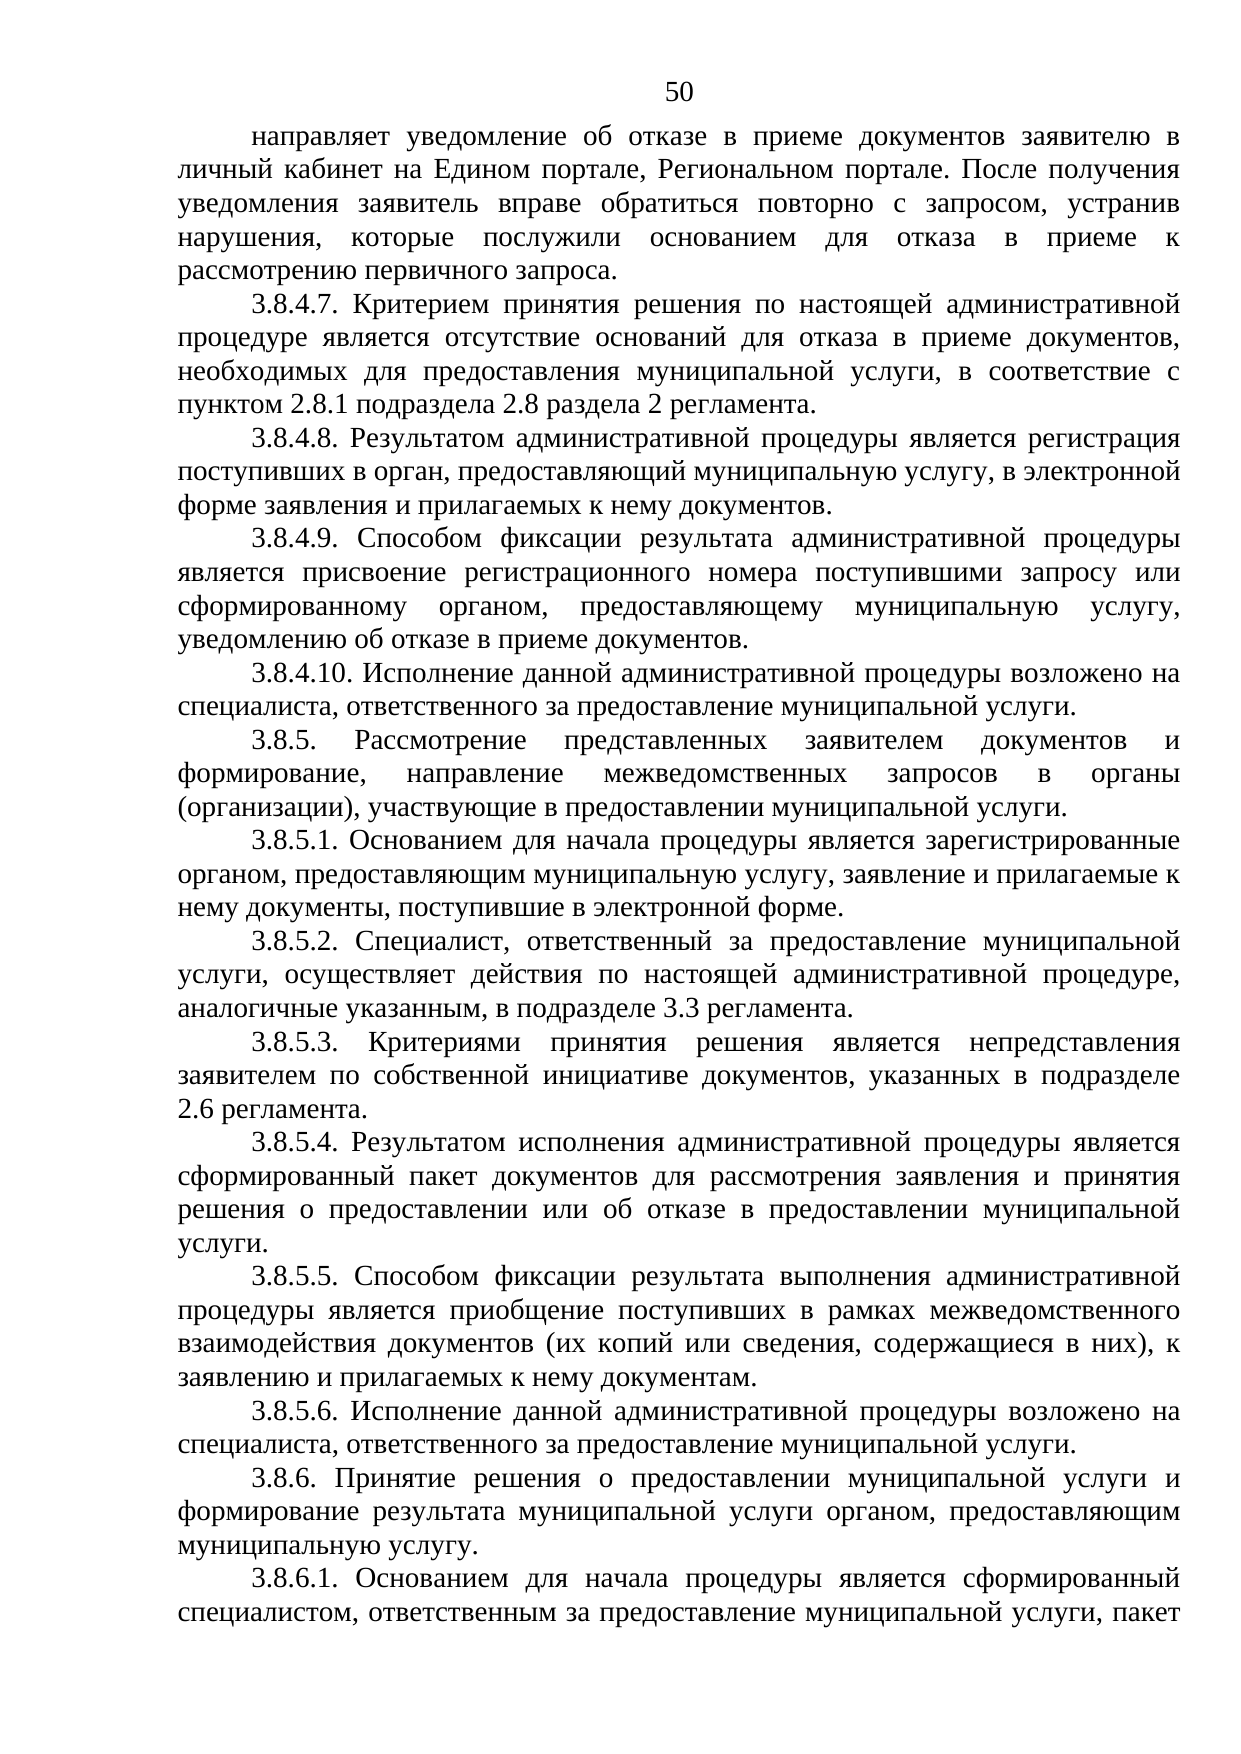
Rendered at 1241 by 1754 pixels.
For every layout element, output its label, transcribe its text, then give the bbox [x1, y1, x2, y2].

text 3.8.5.2. Специалист, ответственный за предоставление муниципальной услуги, осуществляет действия по настоящей административной процедуре, аналогичные указанным, в подразделе 3.3 регламента. [177, 923, 1181, 1024]
text 3.8.5.3. Критериями принятия решения является непредставления заявителем по собственной инициативе документов, указанных в подразделе 2.6 регламента. [177, 1024, 1181, 1124]
text 3.8.6. Принятие решения о предоставлении муниципальной услуги и формирование результата муниципальной услуги органом, предоставляющим муниципальную услугу. [177, 1460, 1181, 1560]
text 3.8.4.10. Исполнение данной административной процедуры возложено на специалиста, ответственного за предоставление муниципальной услуги. [177, 655, 1181, 722]
text 3.8.5. Рассмотрение представленных заявителем документов и формирование, направление межведомственных запросов в органы (организации), участвующие в предоставлении муниципальной услуги. [177, 722, 1181, 822]
text 3.8.4.7. Критерием принятия решения по настоящей административной процедуре является отсутствие оснований для отказа в приеме документов, необходимых для предоставления муниципальной услуги, в соответствие с пунктом 2.8.1 подраздела 2.8 раздела 2 регламента. [177, 286, 1181, 420]
text 3.8.5.5. Способом фиксации результата выполнения административной процедуры является приобщение поступивших в рамках межведомственного взаимодействия документов (их копий или сведения, содержащиеся в них), к заявлению и прилагаемых к нему документам. [177, 1258, 1181, 1393]
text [177, 1560, 1181, 1627]
text направляет уведомление об отказе в приеме документов заявителю в личный кабинет на Едином портале, Региональном портале. После получения уведомления заявитель вправе обратиться повторно с запросом, устранив нарушения, которые послужили основанием для отказа в приеме к рассмотрению первичного запроса. [177, 118, 1181, 286]
text 3.8.5.6. Исполнение данной административной процедуры возложено на специалиста, ответственного за предоставление муниципальной услуги. [177, 1393, 1181, 1460]
text 3.8.4.9. Способом фиксации результата административной процедуры является присвоение регистрационного номера поступившими запросу или сформированному органом, предоставляющему муниципальную услугу, уведомлению об отказе в приеме документов. [177, 521, 1181, 655]
text 3.8.5.1. Основанием для начала процедуры является зарегистрированные органом, предоставляющим муниципальную услугу, заявление и прилагаемые к нему документы, поступившие в электронной форме. [177, 822, 1181, 923]
text 3.8.5.4. Результатом исполнения административной процедуры является сформированный пакет документов для рассмотрения заявления и принятия решения о предоставлении или об отказе в предоставлении муниципальной услуги. [177, 1124, 1181, 1258]
text 3.8.4.8. Результатом административной процедуры является регистрация поступивших в орган, предоставляющий муниципальную услугу, в электронной форме заявления и прилагаемых к нему документов. [177, 420, 1181, 521]
